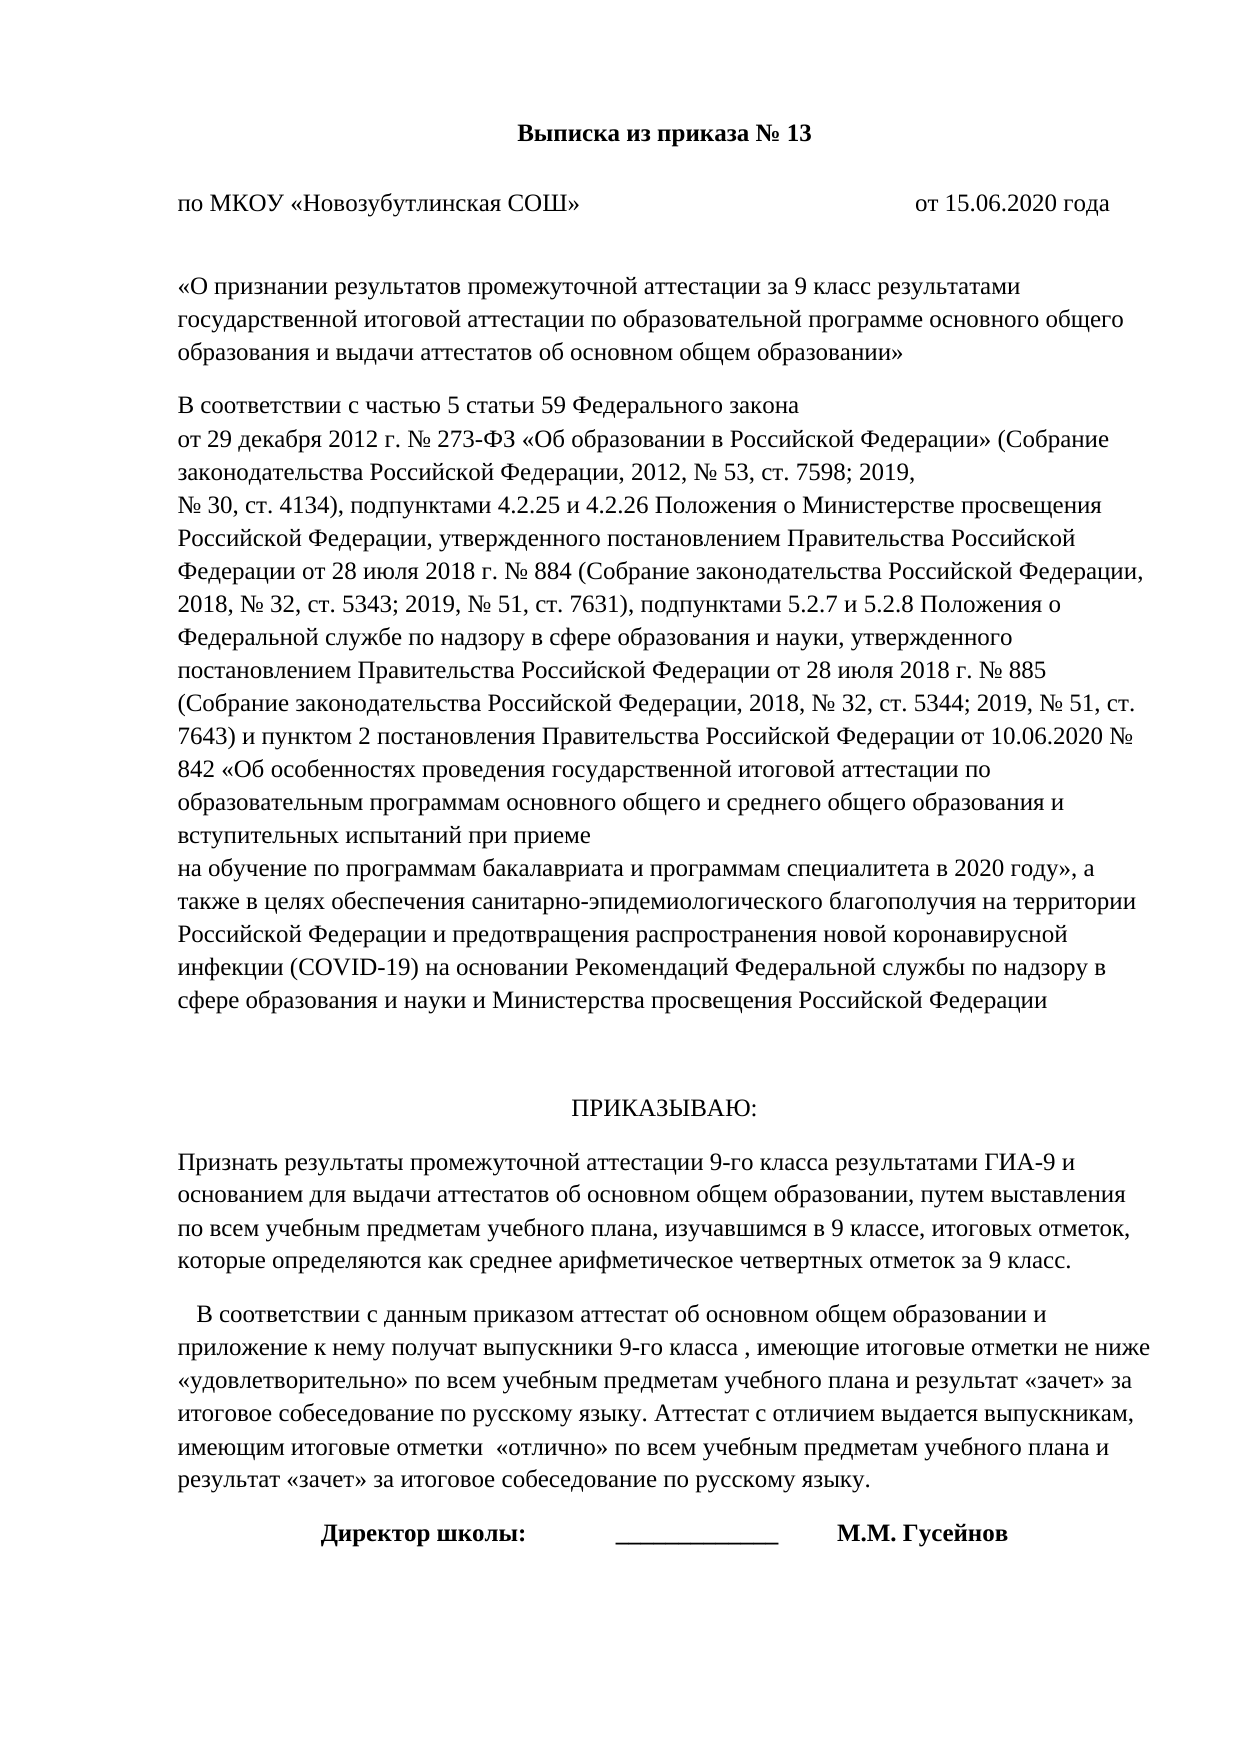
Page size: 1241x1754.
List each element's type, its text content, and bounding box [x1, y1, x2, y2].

text В соответствии с данным приказом аттестат об основном общем образовании и приложение к нему получат выпускники 9-го класса , имеющие итоговые отметки не ниже «удовлетворительно» по всем учебным предметам учебного плана и результат «зачет» за итоговое собеседование по русскому языку. Аттестат с отличием выдается выпускникам, имеющим итоговые отметки «отлично» по всем учебным предметам учебного плана и результат «зачет» за итоговое собеседование по русскому языку. [177, 1299, 1152, 1493]
text Выписка из приказа № 13 [177, 118, 1152, 147]
text «О признании результатов промежуточной аттестации за 9 класс результатами государственной итоговой аттестации по образовательной программе основного общего образования и выдачи аттестатов об основном общем образовании» [177, 271, 1152, 366]
text В соответствии с частью 5 статьи 59 Федерального закона от 29 декабря 2012 г. № 273-ФЗ «Об образовании в Российской Федерации» (Собрание законодательства Российской Федерации, 2012, № 53, ст. 7598; 2019, № 30, ст. 4134), подпунктами 4.2.25 и 4.2.26 Положения о Министерстве просвещения Российской Федерации, утвержденного постановлением Правительства Российской Федерации от 28 июля 2018 г. № 884 (Собрание законодательства Российской Федерации, 2018, № 32, ст. 5343; 2019, № 51, ст. 7631), подпунктами 5.2.7 и 5.2.8 Положения о Федеральной службе по надзору в сфере образования и науки, утвержденного постановлением Правительства Российской Федерации от 28 июля 2018 г. № 885 (Собрание законодательства Российской Федерации, 2018, № 32, ст. 5344; 2019, № 51, ст. 7643) и пунктом 2 постановления Правительства Российской Федерации от 10.06.2020 № 842 «Об особенностях проведения государственной итоговой аттестации по образовательным программам основного общего и среднего общего образования и вступительных испытаний при приеме на обучение по программам бакалавриата и программам специалитета в 2020 году», а также в целях обеспечения санитарно-эпидемиологического благополучия на территории Российской Федерации и предотвращения распространения новой коронавирусной инфекции (COVID-19) на основании Рекомендаций Федеральной службы по надзору в сфере образования и науки и Министерства просвещения Российской Федерации [177, 391, 1152, 1014]
text ПРИКАЗЫВАЮ: [177, 1093, 1152, 1121]
text Признать результаты промежуточной аттестации 9-го класса результатами ГИА-9 и основанием для выдачи аттестатов об основном общем образовании, путем выставления по всем учебным предметам учебного плана, изучавшимся в 9 классе, итоговых отметок, которые определяются как среднее арифметическое четвертных отметок за 9 класс. [177, 1147, 1152, 1274]
text по МКОУ «Новозубутлинская СОШ» от 15.06.2020 года [177, 188, 1152, 217]
text Директор школы: _____________ М.М. Гусейнов [177, 1518, 1152, 1547]
